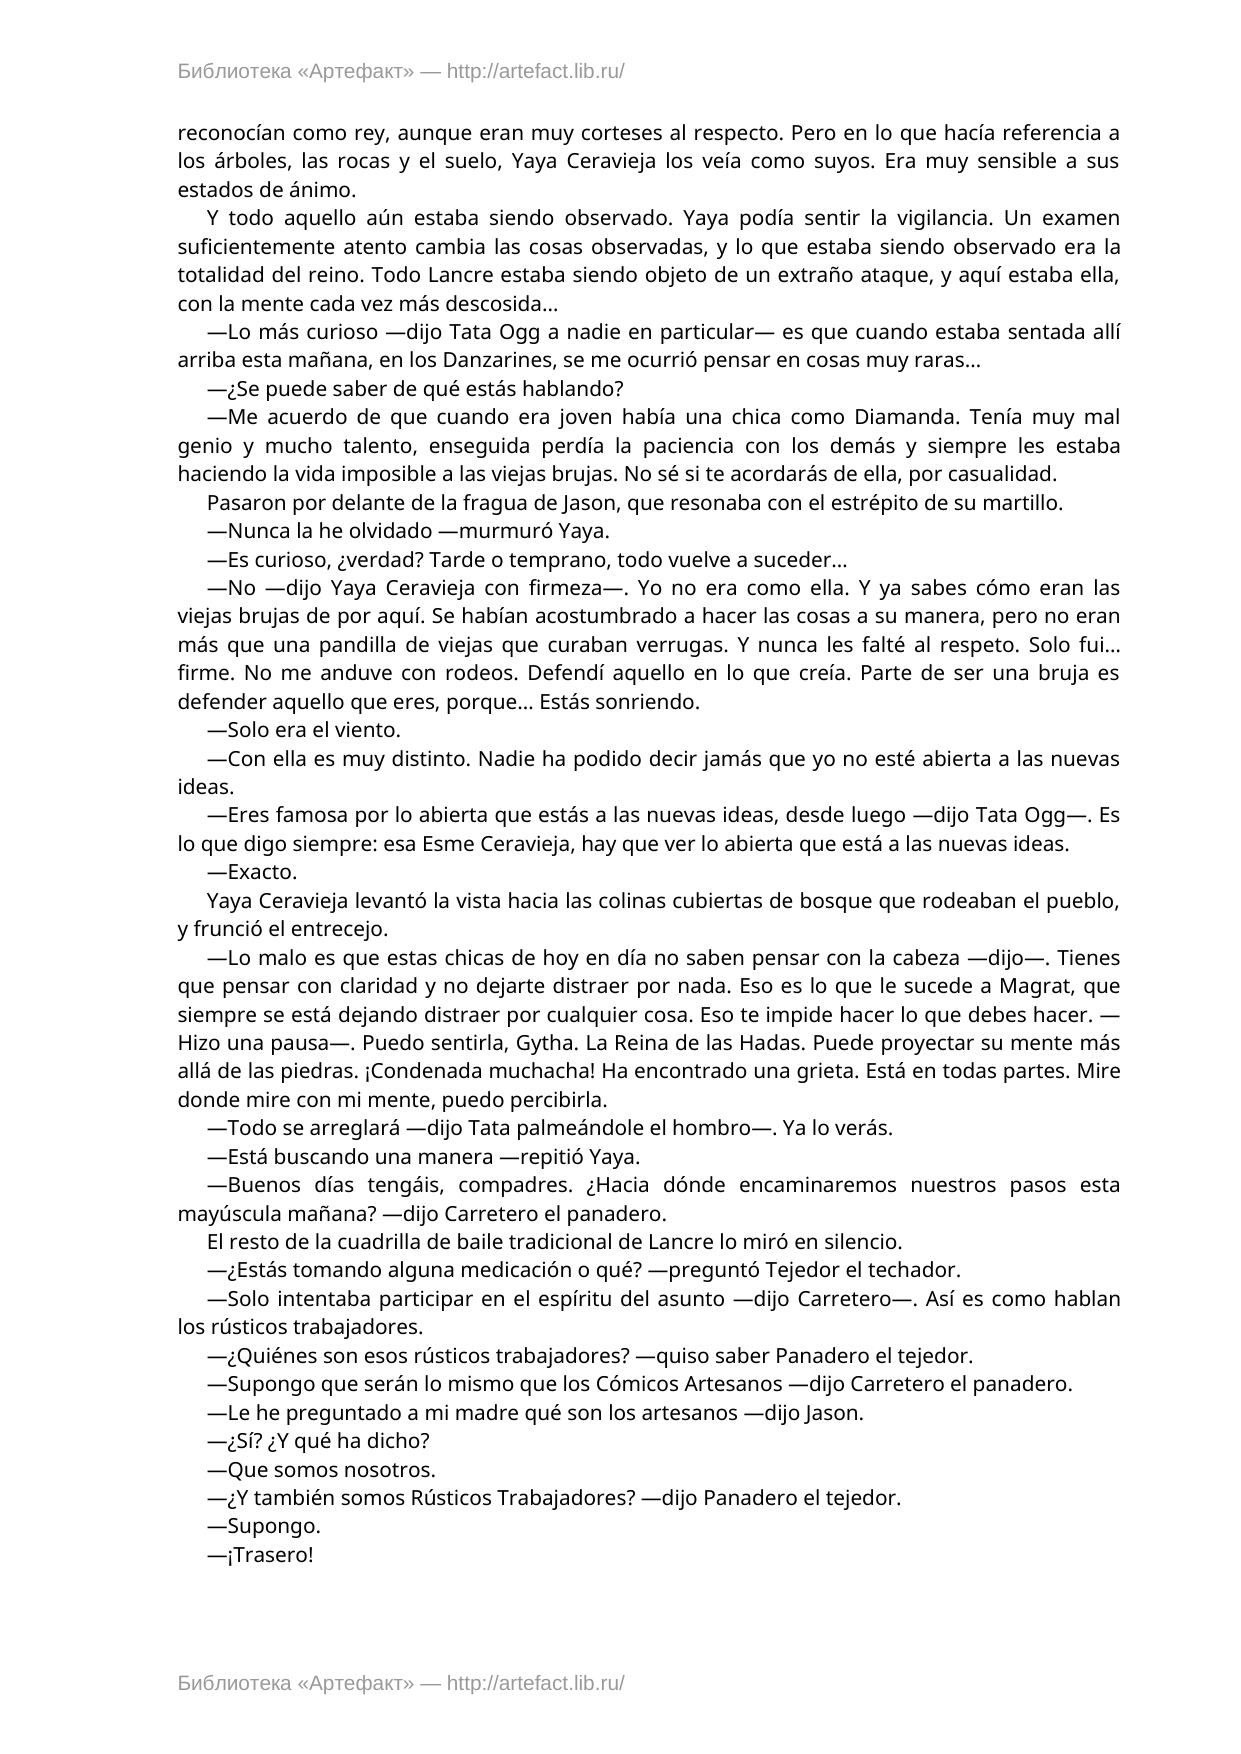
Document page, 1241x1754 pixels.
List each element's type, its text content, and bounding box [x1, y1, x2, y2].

text —Nunca la he olvidado —murmuró Yaya. [177, 516, 1122, 545]
text —Eres famosa por lo abierta que estás a las nuevas ideas, desde luego —dijo Tata Ogg—. Es lo que digo siempre: esa Esme Ceravieja, hay que ver lo abierta que está a las nuevas ideas. [177, 801, 1122, 857]
text —Lo malo es que estas chicas de hoy en día no saben pensar con la cabeza —dijo—. Tienes que pensar con claridad y no dejarte distraer por nada. Eso es lo que le sucede a Magrat, que siempre se está dejando distraer por cualquier cosa. Eso te impide hacer lo que debes hacer. —Hizo una pausa—. Puedo sentirla, Gytha. La Reina de las Hadas. Puede proyectar su mente más allá de las piedras. ¡Condenada muchacha! Ha encontrado una grieta. Está en todas partes. Mire donde mire con mi mente, puedo percibirla. [177, 943, 1122, 1113]
text —Está buscando una manera —repitió Yaya. [177, 1142, 1122, 1170]
text —Es curioso, ¿verdad? Tarde o temprano, todo vuelve a suceder… [177, 545, 1122, 573]
text —¡Trasero! [177, 1540, 1122, 1568]
text —No —dijo Yaya Ceravieja con firmeza—. Yo no era como ella. Y ya sabes cómo eran las viejas brujas de por aquí. Se habían acostumbrado a hacer las cosas a su manera, pero no eran más que una pandilla de viejas que curaban verrugas. Y nunca les falté al respeto. Solo fui… firme. No me anduve con rodeos. Defendí aquello en lo que creía. Parte de ser una bruja es defender aquello que eres, porque… Estás sonriendo. [177, 573, 1122, 715]
text —Lo más curioso —dijo Tata Ogg a nadie en particular— es que cuando estaba sentada allí arriba esta mañana, en los Danzarines, se me ocurrió pensar en cosas muy raras… [177, 317, 1122, 374]
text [177, 118, 1122, 203]
text —¿Sí? ¿Y qué ha dicho? [177, 1426, 1122, 1455]
text —¿Y también somos Rústicos Trabajadores? —dijo Panadero el tejedor. [177, 1483, 1122, 1512]
text —¿Estás tomando alguna medicación o qué? —preguntó Tejedor el techador. [177, 1256, 1122, 1284]
text —Exacto. [177, 857, 1122, 886]
text —Buenos días tengáis, compadres. ¿Hacia dónde encaminaremos nuestros pasos esta mayúscula mañana? —dijo Carretero el panadero. [177, 1170, 1122, 1227]
text —Solo intentaba participar en el espíritu del asunto —dijo Carretero—. Así es como hablan los rústicos trabajadores. [177, 1284, 1122, 1341]
text —¿Se puede saber de qué estás hablando? [177, 374, 1122, 402]
text —Todo se arreglará —dijo Tata palmeándole el hombro—. Ya lo verás. [177, 1113, 1122, 1142]
text Yaya Ceravieja levantó la vista hacia las colinas cubiertas de bosque que rodeaban el pueblo, y frunció el entrecejo. [177, 886, 1122, 943]
text Y todo aquello aún estaba siendo observado. Yaya podía sentir la vigilancia. Un examen suficientemente atento cambia las cosas observadas, y lo que estaba siendo observado era la totalidad del reino. Todo Lancre estaba siendo objeto de un extraño ataque, y aquí estaba ella, con la mente cada vez más descosida… [177, 203, 1122, 317]
text —Le he preguntado a mi madre qué son los artesanos —dijo Jason. [177, 1398, 1122, 1426]
text —Solo era el viento. [177, 715, 1122, 744]
text —Supongo. [177, 1512, 1122, 1540]
text —Que somos nosotros. [177, 1455, 1122, 1483]
text El resto de la cuadrilla de baile tradicional de Lancre lo miró en silencio. [177, 1227, 1122, 1256]
text —Me acuerdo de que cuando era joven había una chica como Diamanda. Tenía muy mal genio y mucho talento, enseguida perdía la paciencia con los demás y siempre les estaba haciendo la vida imposible a las viejas brujas. No sé si te acordarás de ella, por casualidad. [177, 402, 1122, 488]
text Pasaron por delante de la fragua de Jason, que resonaba con el estrépito de su martillo. [177, 488, 1122, 516]
text —¿Quiénes son esos rústicos trabajadores? —quiso saber Panadero el tejedor. [177, 1341, 1122, 1369]
text —Supongo que serán lo mismo que los Cómicos Artesanos —dijo Carretero el panadero. [177, 1369, 1122, 1398]
text —Con ella es muy distinto. Nadie ha podido decir jamás que yo no esté abierta a las nuevas ideas. [177, 744, 1122, 801]
